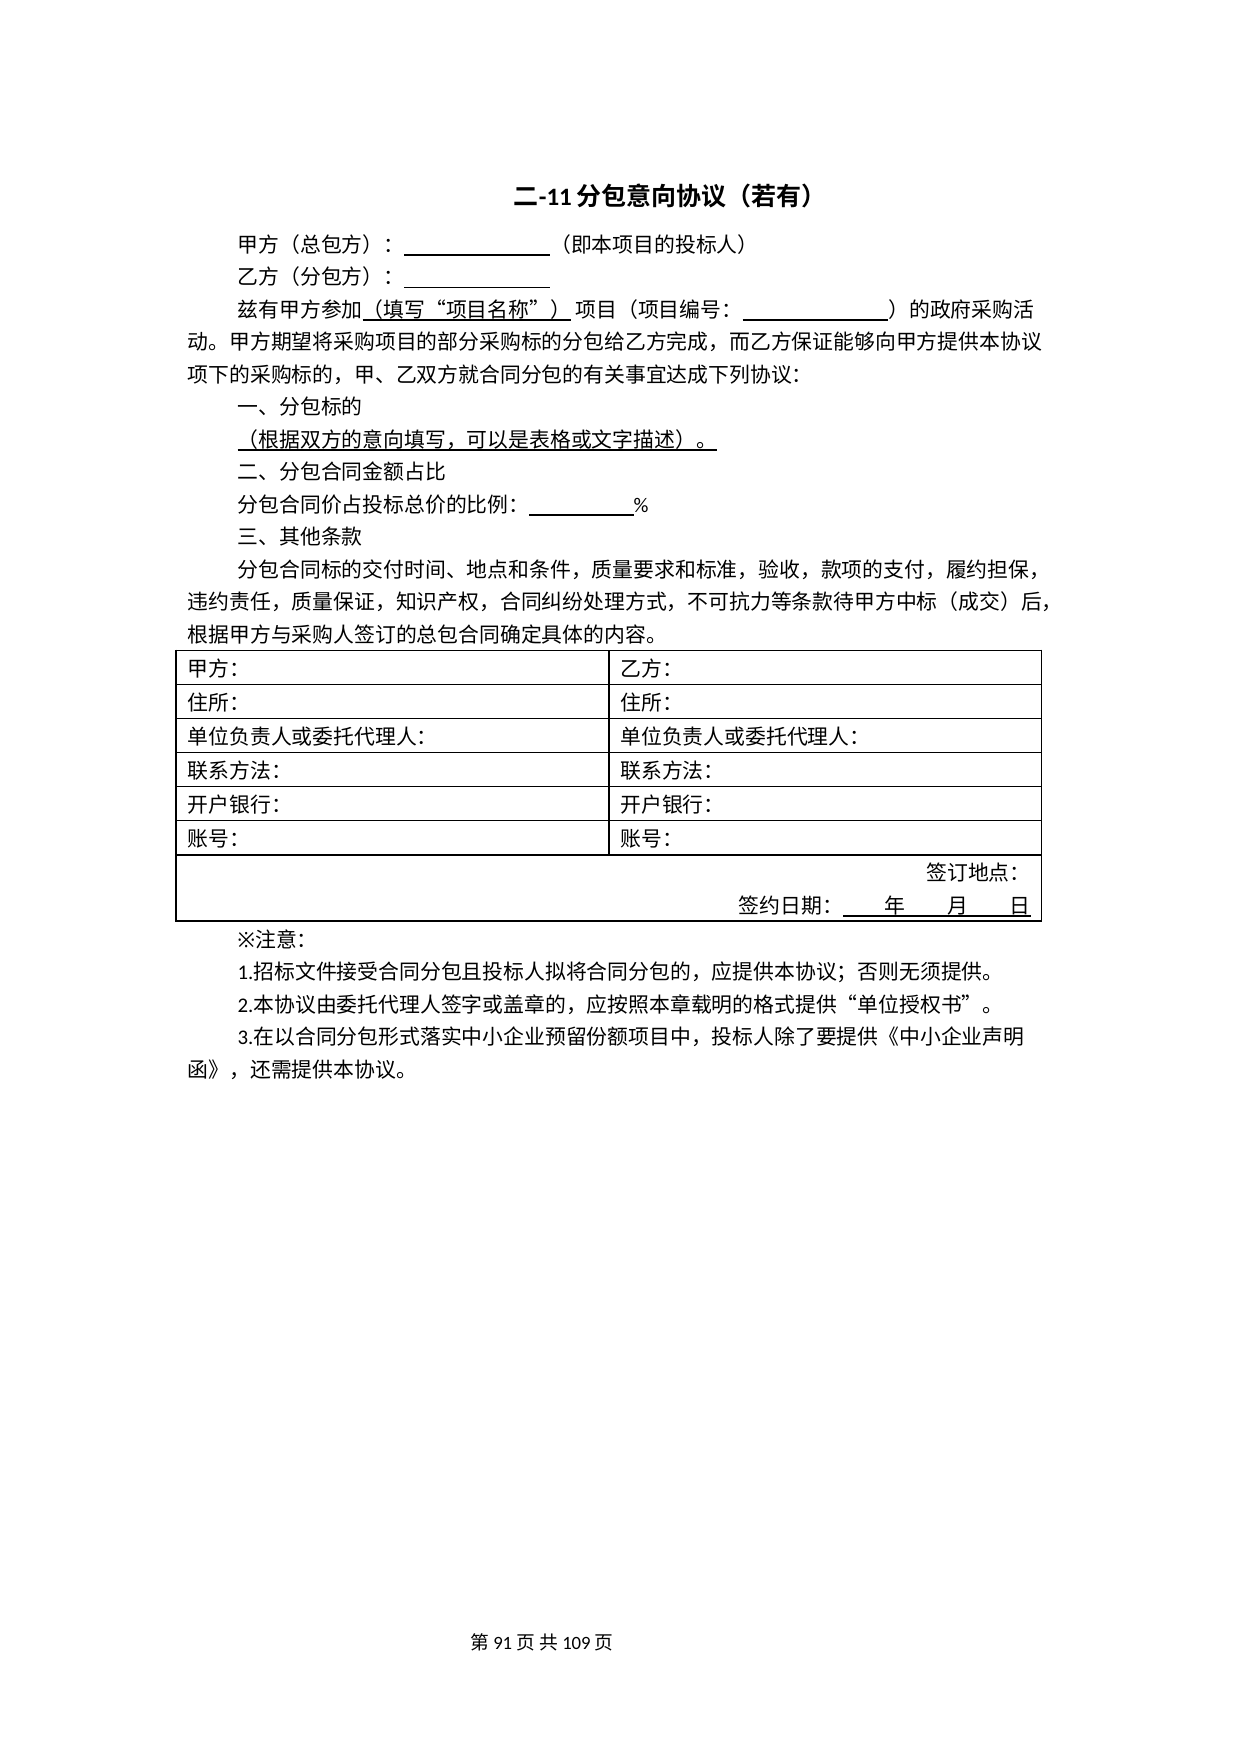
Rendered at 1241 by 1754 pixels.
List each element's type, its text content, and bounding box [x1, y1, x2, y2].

table_cell 账号： [177, 821, 608, 854]
table_cell 开户银行： [610, 787, 1041, 820]
text 二-11分包意向协议（若有） [187, 162, 1053, 227]
text 1.招标文件接受合同分包且投标人拟将合同分包的，应提供本协议；否则无须提供。 [187, 954, 1053, 987]
text 甲方（总包方）： （即本项目的投标人） [187, 227, 1053, 259]
text 一、分包标的 [187, 389, 1053, 422]
table_header 乙方： [610, 651, 1041, 683]
text 兹有甲方参加（填写“项目名称”） 项目（项目编号： ）的政府采购活动。甲方期望将采购项目的部分采购标的分包给乙方完成，而乙方保证能够向甲方提供本协议项下的采购标的，甲、乙双方就合同分包的有关事宜达成下列协议： [187, 292, 1053, 389]
text 2.本协议由委托代理人签字或盖章的，应按照本章载明的格式提供“单位授权书”。 [187, 987, 1053, 1019]
text 二、分包合同金额占比 [187, 454, 1053, 487]
table_cell 账号： [610, 821, 1041, 854]
text 3.在以合同分包形式落实中小企业预留份额项目中，投标人除了要提供《中小企业声明函》，还需提供本协议。 [187, 1019, 1053, 1084]
text 分包合同标的交付时间、地点和条件，质量要求和标准，验收，款项的支付，履约担保，违约责任，质量保证，知识产权，合同纠纷处理方式，不可抗力等条款待甲方中标（成交）后，根据甲方与采购人签订的总包合同确定具体的内容。 [187, 552, 1053, 649]
table_cell 联系方法： [177, 753, 608, 786]
table_cell 开户银行： [177, 787, 608, 820]
table_cell 住所： [177, 685, 608, 718]
table_cell 签订地点： 签约日期： 年 月 日 [177, 856, 1041, 920]
text （根据双方的意向填写，可以是表格或文字描述）。 [187, 422, 1053, 454]
text 三、其他条款 [187, 519, 1053, 552]
table_cell 住所： [610, 685, 1041, 718]
table_cell 联系方法： [610, 753, 1041, 786]
text 分包合同价占投标总价的比例： % [187, 487, 1053, 519]
table_cell 单位负责人或委托代理人： [610, 719, 1041, 752]
table_cell 单位负责人或委托代理人： [177, 719, 608, 752]
text ※注意： [187, 922, 1053, 954]
text 乙方（分包方）： [187, 259, 1053, 292]
table_header 甲方： [177, 651, 608, 683]
